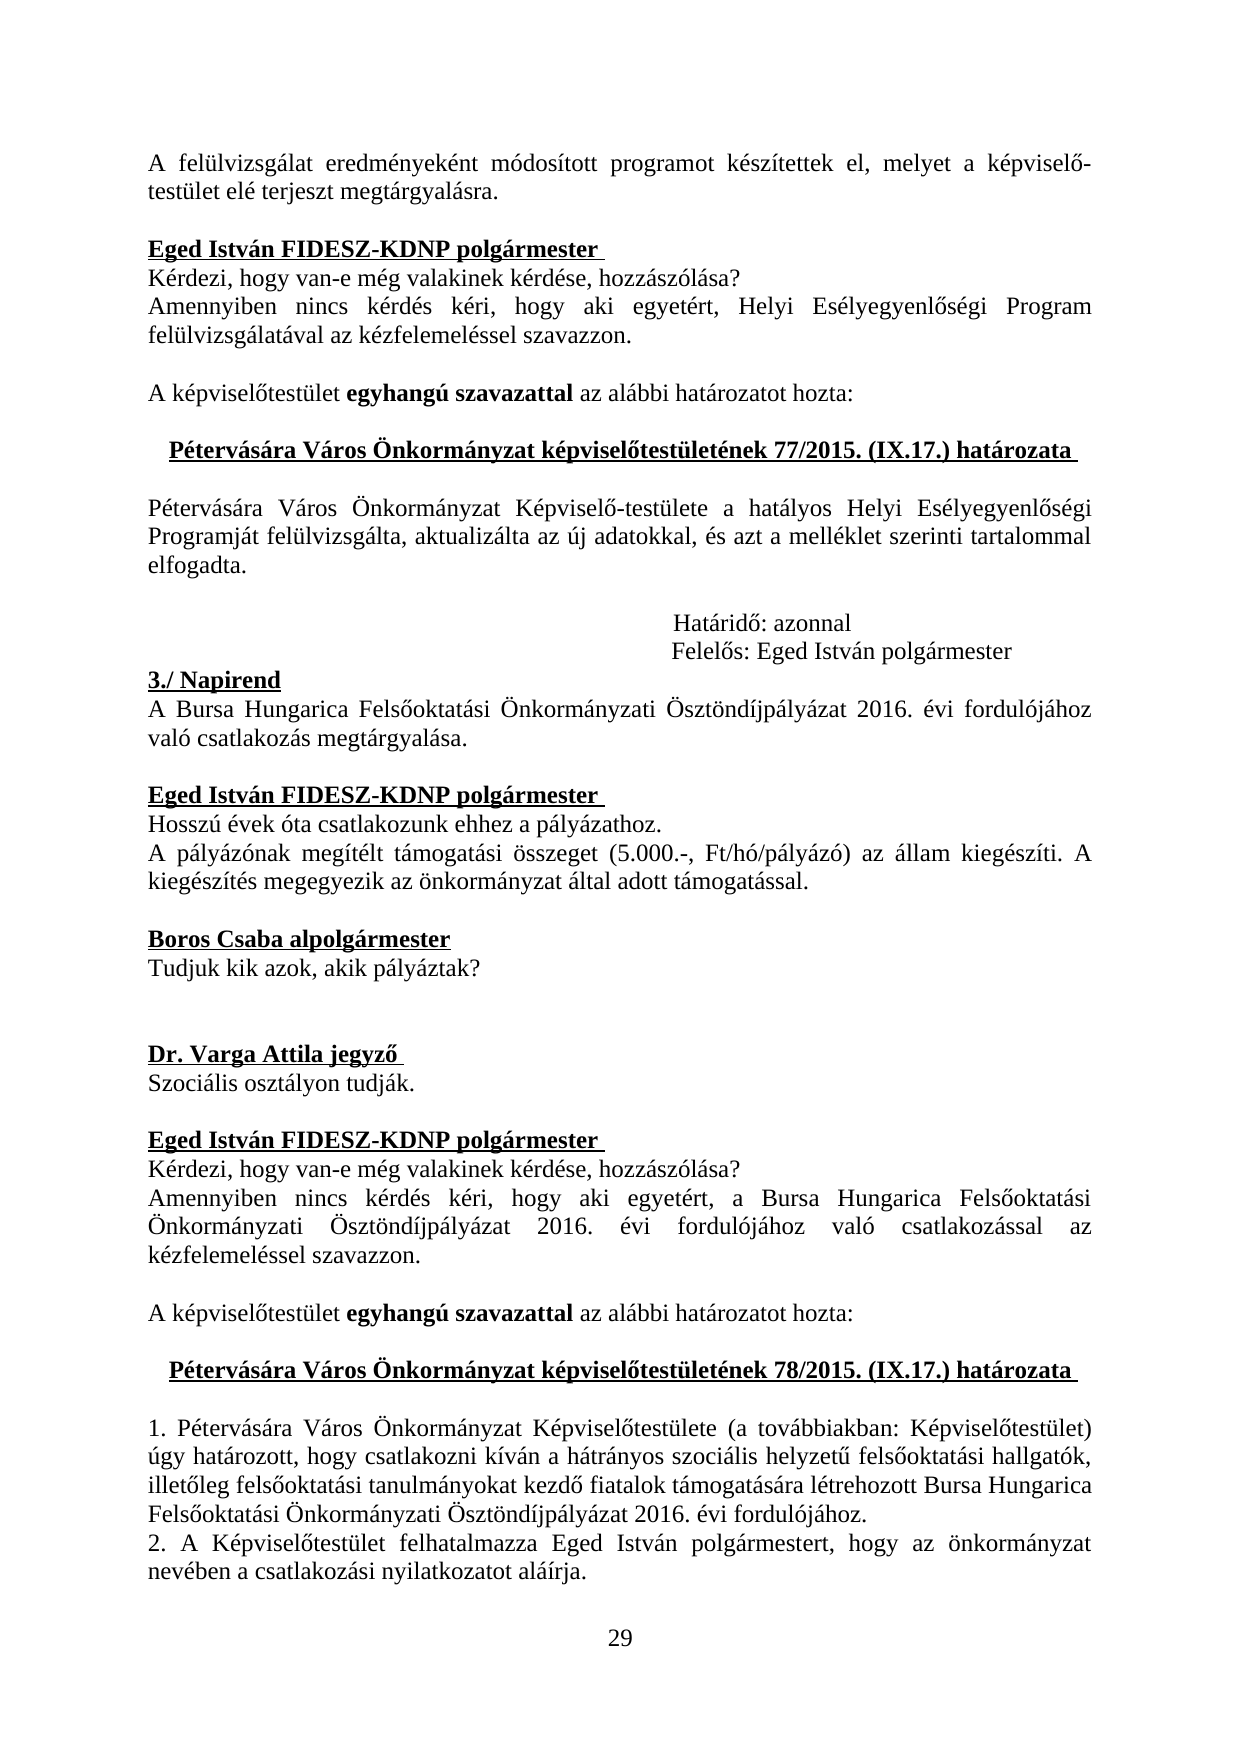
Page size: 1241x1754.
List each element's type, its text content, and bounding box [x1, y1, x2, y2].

text A felülvizsgálat eredményeként módosított programot készítettek el, melyet a képviselő-testület elé terjeszt megtárgyalásra. [148, 148, 1093, 205]
text Eged István FIDESZ-KDNP polgármester [148, 780, 1093, 809]
text Eged István FIDESZ-KDNP polgármester [148, 1125, 1093, 1154]
text A képviselőtestület egyhangú szavazattal az alábbi határozatot hozta: [148, 378, 1093, 406]
text Kérdezi, hogy van-e még valakinek kérdése, hozzászólása? [148, 1154, 1093, 1183]
text A Bursa Hungarica Felsőoktatási Önkormányzati Ösztöndíjpályázat 2016. évi fordulójához való csatlakozás megtárgyalása. [148, 694, 1093, 751]
text 2. A Képviselőtestület felhatalmazza Eged István polgármestert, hogy az önkormányzat nevében a csatlakozási nyilatkozatot aláírja. [148, 1528, 1093, 1585]
text Dr. Varga Attila jegyző [148, 1039, 1093, 1068]
text Amennyiben nincs kérdés kéri, hogy aki egyetért, a Bursa Hungarica Felsőoktatási Önkormányzati Ösztöndíjpályázat 2016. évi fordulójához való csatlakozással az kézfelemeléssel szavazzon. [148, 1183, 1093, 1269]
text 1. Pétervására Város Önkormányzat Képviselőtestülete (a továbbiakban: Képviselőtestület) úgy határozott, hogy csatlakozni kíván a hátrányos szociális helyzetű felsőoktatási hallgatók, illetőleg felsőoktatási tanulmányokat kezdő fiatalok támogatására létrehozott Bursa Hungarica Felsőoktatási Önkormányzati Ösztöndíjpályázat 2016. évi fordulójához. [148, 1413, 1093, 1528]
text Kérdezi, hogy van-e még valakinek kérdése, hozzászólása? [148, 263, 1093, 291]
text Pétervására Város Önkormányzat képviselőtestületének 78/2015. (IX.17.) határozata [148, 1355, 1093, 1384]
title Felelős: Eged István polgármester [516, 636, 1093, 665]
title Pétervására Város Önkormányzat Képviselő-testülete a hatályos Helyi Esélyegyenlőségi Programját felülvizsgálta, aktualizálta az új adatokkal, és azt a melléklet szerinti tartalommal elfogadta. [148, 493, 1093, 579]
text Amennyiben nincs kérdés kéri, hogy aki egyetért, Helyi Esélyegyenlőségi Program felülvizsgálatával az kézfelemeléssel szavazzon. [148, 291, 1093, 349]
text Eged István FIDESZ-KDNP polgármester [148, 234, 1093, 263]
text Szociális osztályon tudják. [148, 1068, 1093, 1096]
text Boros Csaba alpolgármester [148, 924, 1093, 953]
title Határidő: azonnal [295, 608, 1093, 636]
text Pétervására Város Önkormányzat képviselőtestületének 77/2015. (IX.17.) határozata [148, 435, 1093, 464]
text Tudjuk kik azok, akik pályáztak? [148, 953, 1093, 981]
text Hosszú évek óta csatlakozunk ehhez a pályázathoz. [148, 809, 1093, 838]
text A képviselőtestület egyhangú szavazattal az alábbi határozatot hozta: [148, 1298, 1093, 1326]
text 3./ Napirend [148, 665, 1093, 694]
text A pályázónak megítélt támogatási összeget (5.000.-, Ft/hó/pályázó) az állam kiegészíti. A kiegészítés megegyezik az önkormányzat által adott támogatással. [148, 838, 1093, 895]
